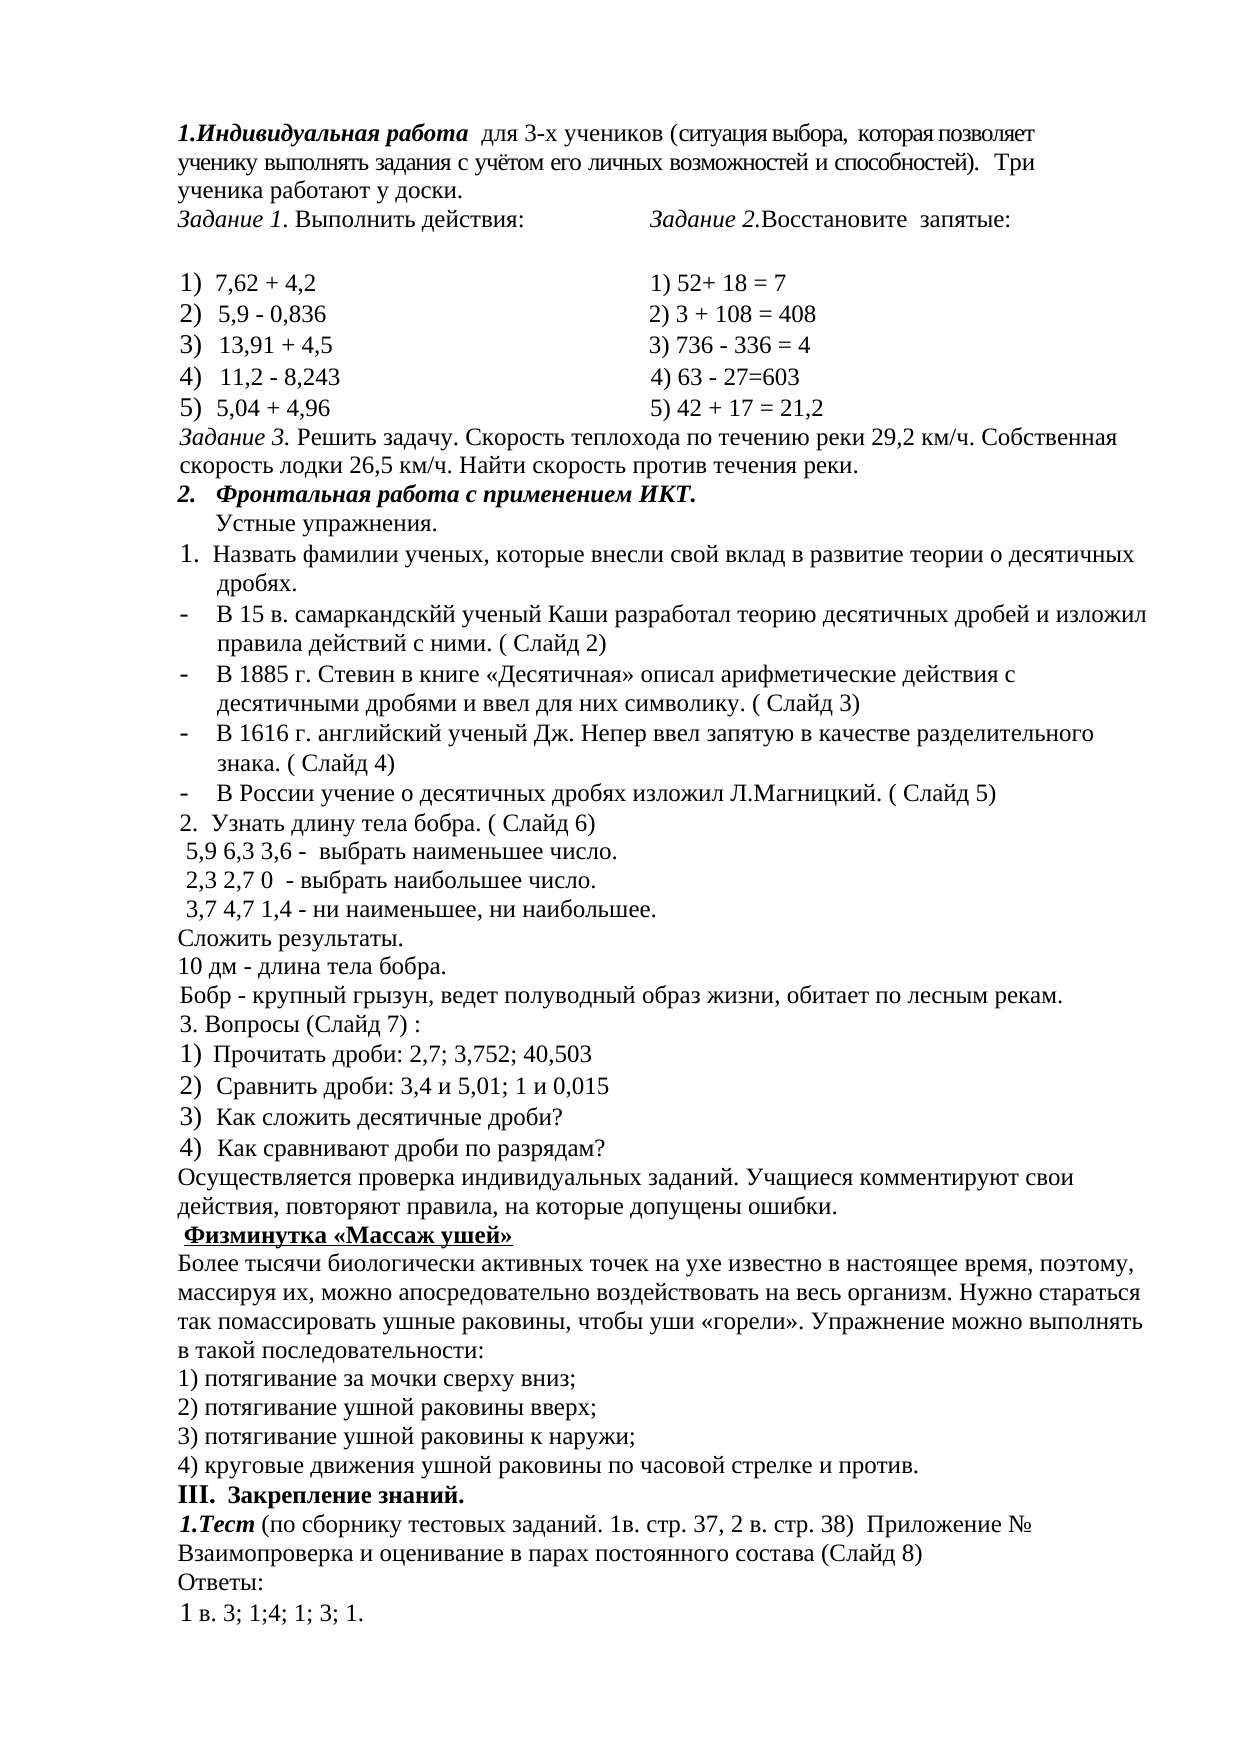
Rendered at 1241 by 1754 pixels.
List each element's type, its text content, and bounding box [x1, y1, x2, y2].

list Как сравнивают дроби по разрядам? [179, 1131, 1152, 1162]
list 11,2 - 8,243 4) 63 - 27=603 [179, 359, 1152, 391]
text 1.Индивидуальная работа для 3-х учеников (ситуация выбора, которая позволяет ученику выполнять задания с учётом его личных возможностей и способностей). Три ученика работают у доски. [177, 118, 1035, 204]
list В 1616 г. английский ученый Дж. Непер ввел запятую в качестве разделительного знака. ( Слайд 4) [179, 717, 1152, 776]
text 5,9 6,3 3,6 - выбрать наименьшее число. [179, 836, 1152, 865]
list 13,91 + 4,5 3) 736 - 336 = 4 [179, 328, 1152, 359]
list Назвать фамилии ученых, которые внесли свой вклад в развитие теории о десятичных дробях. [179, 537, 1152, 597]
text 2,3 2,7 0 - выбрать наибольшее число. [179, 865, 1152, 894]
list 5,9 - 0,836 2) 3 + 108 = 408 [179, 297, 1152, 328]
list Закрепление знаний. [177, 1478, 1149, 1509]
text 1.Тест (по сборнику тестовых заданий. 1в. стр. 37, 2 в. стр. 38) Приложение № [179, 1509, 1149, 1538]
list 7,62 + 4,2 1) 52+ 18 = 7 [179, 266, 1152, 297]
text Устные упражнения. [215, 508, 1152, 537]
text Задание 3. Решить задачу. Скорость теплохода по течению реки 29,2 км/ч. Собственная скорость лодки 26,5 км/ч. Найти скорость против течения реки. [179, 422, 1152, 479]
list 5,04 + 4,96 5) 42 + 17 = 21,2 [179, 391, 1152, 422]
text 1) потягивание за мочки сверху вниз; [177, 1363, 1152, 1392]
text Задание 1. Выполнить действия: Задание 2.Восстановите запятые: [177, 204, 1035, 266]
text 4) круговые движения ушной раковины по часовой стрелке и против. [177, 1450, 1152, 1478]
list Как сложить десятичные дроби? [179, 1100, 1152, 1131]
text Бобр - крупный грызун, ведет полуводный образ жизни, обитает по лесным рекам. [179, 980, 1152, 1009]
text Взаимопроверка и оценивание в парах постоянного состава (Слайд 8) [177, 1538, 1149, 1567]
text 3,7 4,7 1,4 - ни наименьшее, ни наибольшее. [179, 894, 1152, 923]
text 2) потягивание ушной раковины вверх; [177, 1392, 1152, 1421]
list В 1885 г. Стевин в книге «Десятичная» описал арифметические действия с десятичными дробями и ввел для них символику. ( Слайд 3) [179, 657, 1152, 717]
text Осуществляется проверка индивидуальных заданий. Учащиеся комментируют свои действия, повторяют правила, на которые допущены ошибки. [177, 1162, 1152, 1220]
text 2. Узнать длину тела бобра. ( Слайд 6) [179, 808, 1152, 836]
text Ответы: [177, 1567, 1149, 1596]
list В России учение о десятичных дробях изложил Л.Магницкий. ( Слайд 5) [179, 776, 1152, 808]
text 3. Вопросы (Слайд 7) : [179, 1009, 1152, 1038]
text Более тысячи биологически активных точек на ухе известно в настоящее время, поэтому, массируя их, можно апосредовательно воздействовать на весь организм. Нужно стараться так помассировать ушные раковины, чтобы уши «горели». Упражнение можно выполнять в такой последовательности: [177, 1248, 1152, 1363]
text 10 дм - длина тела бобра. [177, 951, 981, 980]
list в. 3; 1;4; 1; 3; 1. [179, 1596, 1152, 1627]
list Сравнить дроби: 3,4 и 5,01; 1 и 0,015 [179, 1069, 1152, 1100]
list Фронтальная работа с применением ИКТ. [177, 479, 1152, 508]
list В 15 в. самаркандскйй ученый Каши разработал теорию десятичных дробей и изложил правила действий с ними. ( Слайд 2) [179, 597, 1152, 657]
text Физминутка «Массаж ушей» [177, 1220, 1152, 1248]
text 3) потягивание ушной раковины к наружи; [177, 1421, 1152, 1450]
list Прочитать дроби: 2,7; 3,752; 40,503 [179, 1038, 1152, 1069]
text Сложить результаты. [177, 923, 981, 951]
